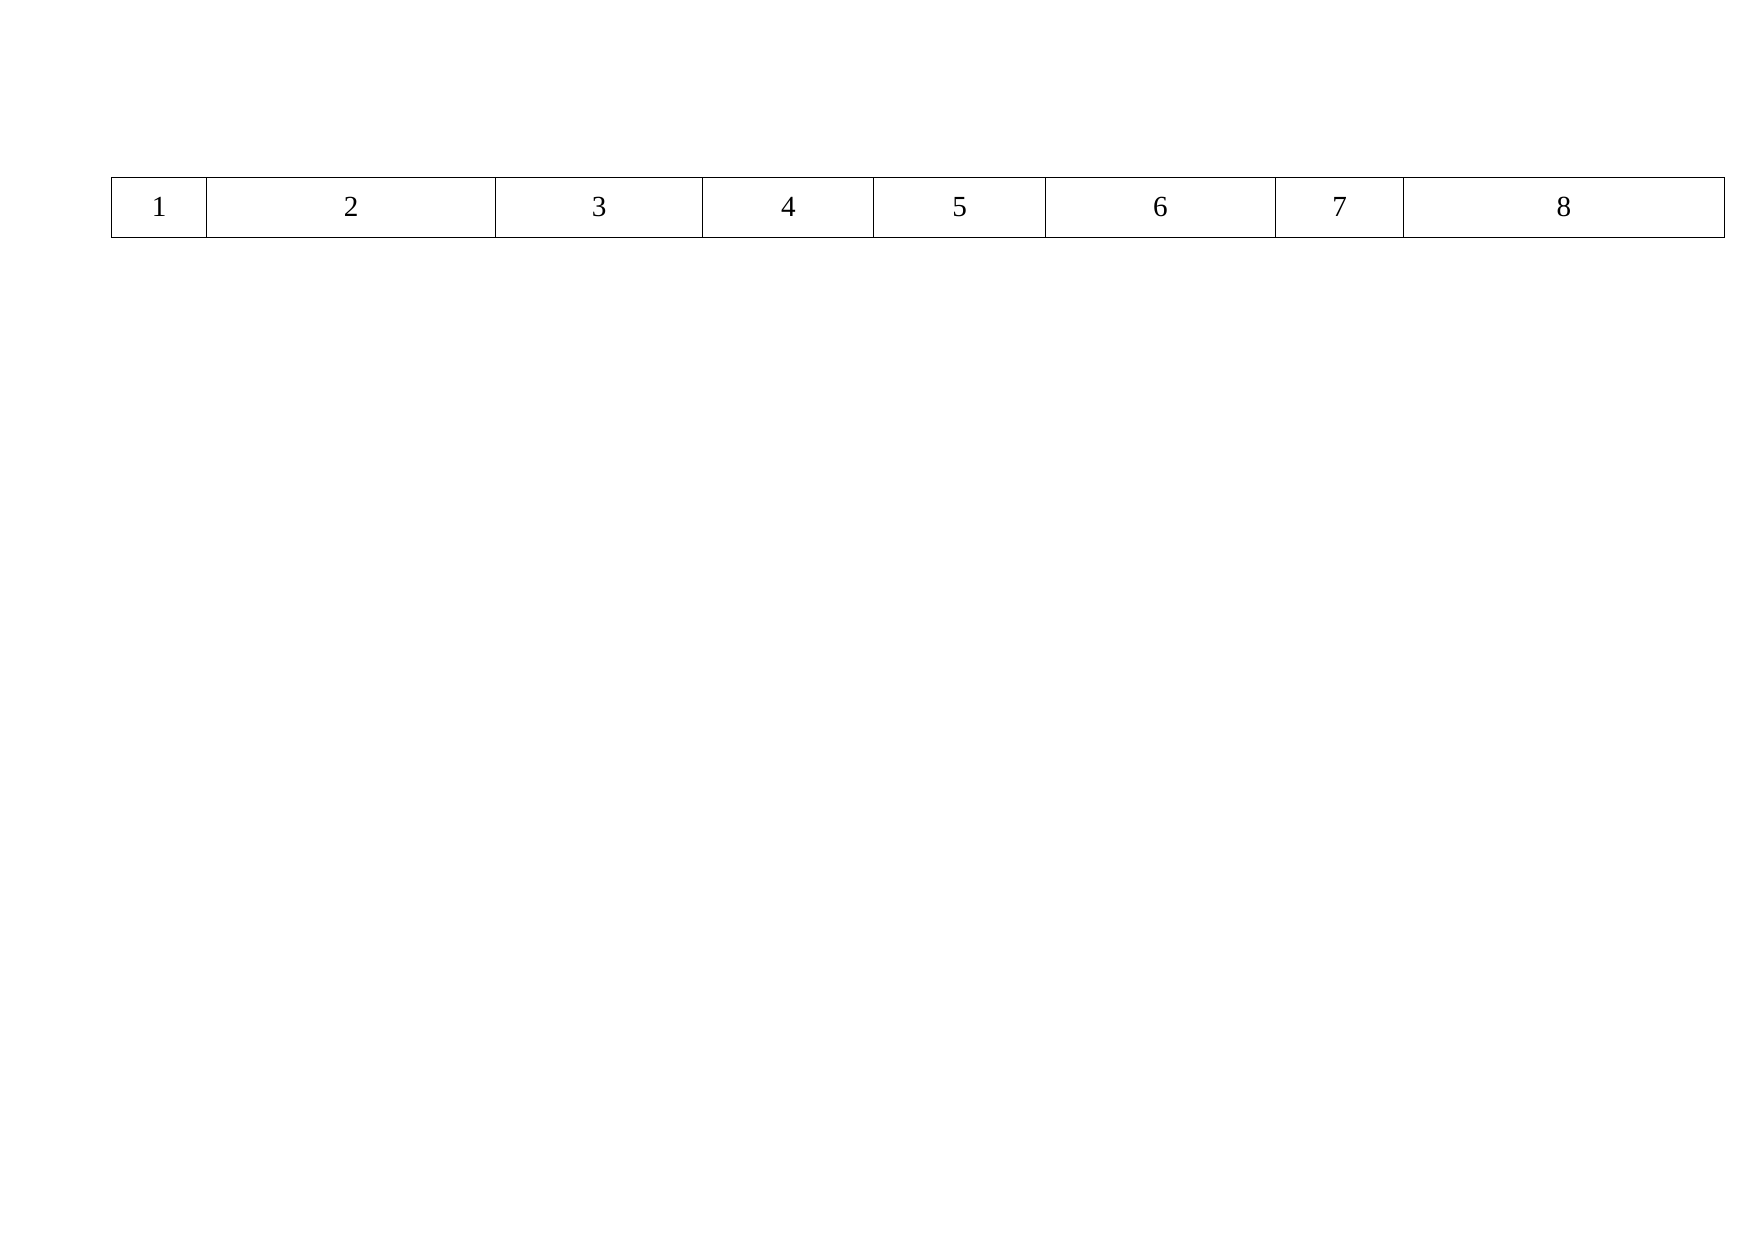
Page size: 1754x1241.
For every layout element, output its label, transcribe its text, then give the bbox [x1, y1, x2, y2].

table_cell 6 [1046, 178, 1275, 237]
table_cell 8 [1404, 178, 1724, 237]
table_cell 1 [112, 178, 206, 237]
table_cell 4 [703, 178, 873, 237]
table_cell 3 [496, 178, 702, 237]
table_cell 2 [207, 178, 495, 237]
table_cell 5 [874, 178, 1045, 237]
table_cell 7 [1276, 178, 1403, 237]
